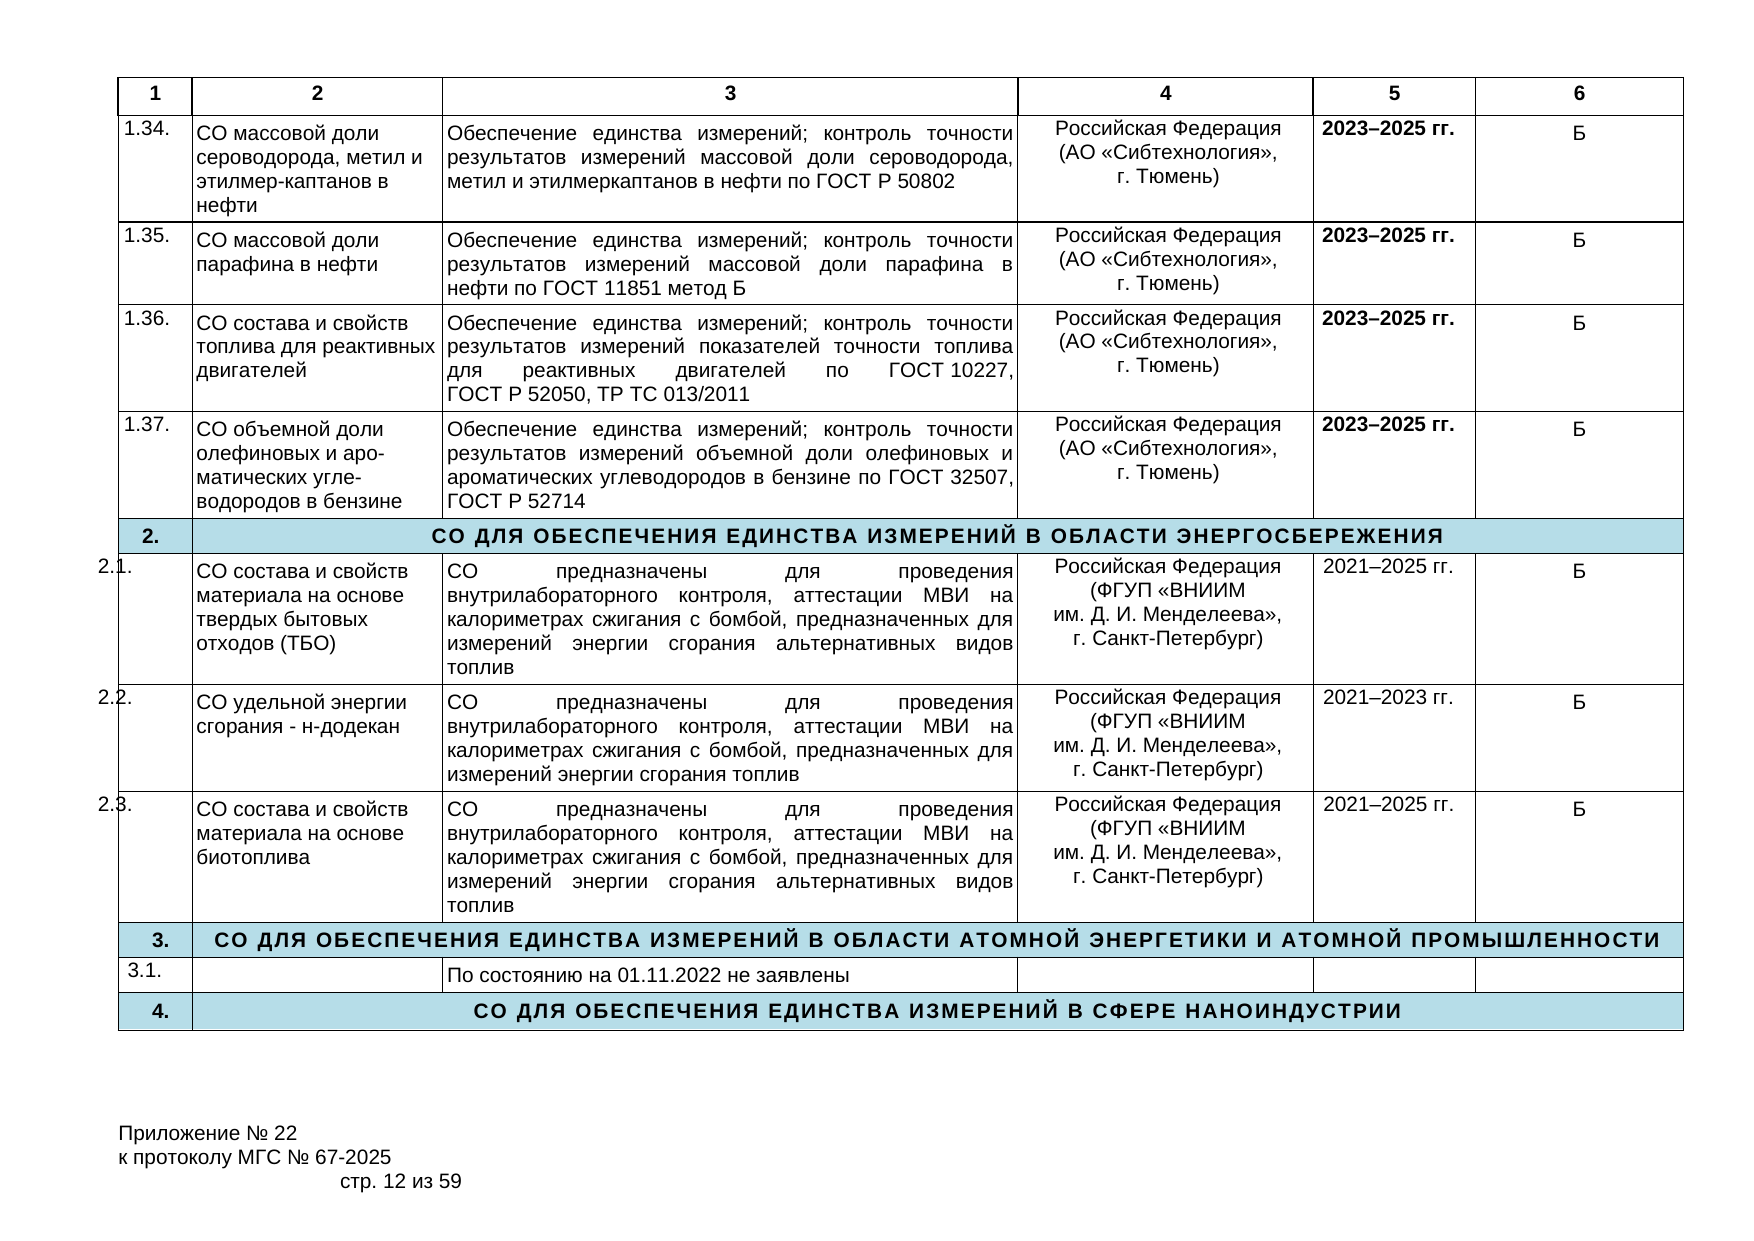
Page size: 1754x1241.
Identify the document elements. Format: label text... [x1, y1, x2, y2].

table_cell [193, 958, 442, 992]
table_cell Обеспечение единства измерений; контроль точности результатов измерений массовой доли сероводорода, метил и этилмеркаптанов в нефти по ГОСТ Р 50802 [443, 116, 1017, 221]
table_cell 2023–2025 гг. [1314, 305, 1475, 411]
table_cell СО состава и свойств материала на основе твердых бытовых отходов (ТБО) [193, 554, 442, 684]
table_cell [119, 305, 192, 411]
table_cell Российская Федерация (АО «Сибтехнология», г. Тюмень) [1018, 223, 1313, 304]
table_header 6 [1476, 78, 1683, 114]
table_cell Б [1476, 223, 1683, 304]
table_cell [119, 519, 192, 553]
table_cell СО для обеспечения единства измерений в области атомной энергетики и атомной промышленности [193, 923, 1683, 957]
table_cell [119, 223, 192, 304]
table_cell Б [1476, 305, 1683, 411]
table_cell Российская Федерация (АО «Сибтехнология», г. Тюмень) [1018, 116, 1313, 221]
table_cell [1018, 958, 1313, 992]
table_cell СО состава и свойств топлива для реактивных двигателей [193, 305, 442, 411]
table_cell [119, 792, 192, 922]
table_cell [119, 412, 192, 518]
table_cell СО массовой доли сероводорода, метил и этилмер-каптанов в нефти [193, 116, 442, 221]
table_cell СО удельной энергии сгорания - н-додекан [193, 685, 442, 791]
table_cell [119, 923, 192, 957]
table_cell Российская Федерация (ФГУП «ВНИИМ им. Д. И. Менделеева», г. Санкт-Петербург) [1018, 554, 1313, 684]
table_cell [119, 993, 192, 1029]
table_cell 2023–2025 гг. [1314, 116, 1475, 221]
table_cell [1314, 958, 1475, 992]
table_cell Российская Федерация (АО «Сибтехнология», г. Тюмень) [1018, 305, 1313, 411]
table_cell СО предназначены для проведения внутрилабораторного контроля, аттестации МВИ на калориметрах сжигания с бомбой, предназначенных для измерений энергии сгорания топлив [443, 685, 1017, 791]
table_cell Российская Федерация (ФГУП «ВНИИМ им. Д. И. Менделеева», г. Санкт-Петербург) [1018, 792, 1313, 922]
table_cell Б [1476, 792, 1683, 922]
table_cell [119, 116, 192, 221]
table_cell СО для обеспечения единства измерений в области энергосбережения [193, 519, 1683, 553]
table_cell СО предназначены для проведения внутрилабораторного контроля, аттестации МВИ на калориметрах сжигания с бомбой, предназначенных для измерений энергии сгорания альтернативных видов топлив [443, 554, 1017, 684]
table_cell 2023–2025 гг. [1314, 223, 1475, 304]
table_cell [119, 554, 192, 684]
table_header 5 [1314, 78, 1475, 114]
table_cell Б [1476, 554, 1683, 684]
table_cell СО предназначены для проведения внутрилабораторного контроля, аттестации МВИ на калориметрах сжигания с бомбой, предназначенных для измерений энергии сгорания альтернативных видов топлив [443, 792, 1017, 922]
table_cell 2021–2025 гг. [1314, 554, 1475, 684]
table_header 3 [443, 78, 1017, 114]
table_cell СО массовой доли парафина в нефти [193, 223, 442, 304]
table_cell 2021–2023 гг. [1314, 685, 1475, 791]
table_cell Обеспечение единства измерений; контроль точности результатов измерений объемной доли олефиновых и ароматических углеводородов в бензине по ГОСТ 32507, ГОСТ Р 52714 [443, 412, 1017, 518]
table_header 1 [119, 78, 191, 114]
table_cell Б [1476, 116, 1683, 221]
table_cell По состоянию на 01.11.2022 не заявлены [443, 958, 1017, 992]
table_cell [119, 685, 192, 791]
table_cell СО для обеспечения единства измерений В СФЕРЕ НАНОИНДУСТРИИ [193, 993, 1683, 1029]
table_cell [119, 958, 192, 992]
table_header 4 [1019, 78, 1312, 114]
table_cell Обеспечение единства измерений; контроль точности результатов измерений показателей точности топлива для реактивных двигателей по ГОСТ 10227, ГОСТ Р 52050, ТР ТС 013/2011 [443, 305, 1017, 411]
table_cell 2021–2025 гг. [1314, 792, 1475, 922]
table_header 2 [193, 78, 442, 114]
table_cell Российская Федерация (АО «Сибтехнология», г. Тюмень) [1018, 412, 1313, 518]
table_cell Б [1476, 685, 1683, 791]
table_cell Обеспечение единства измерений; контроль точности результатов измерений массовой доли парафина в нефти по ГОСТ 11851 метод Б [443, 223, 1017, 304]
table_cell Российская Федерация (ФГУП «ВНИИМ им. Д. И. Менделеева», г. Санкт-Петербург) [1018, 685, 1313, 791]
table_cell [1476, 958, 1683, 992]
table_cell СО состава и свойств материала на основе биотоплива [193, 792, 442, 922]
table_cell СО объемной доли олефиновых и аро-матических угле-водородов в бензине [193, 412, 442, 518]
table_cell Б [1476, 412, 1683, 518]
table_cell 2023–2025 гг. [1314, 412, 1475, 518]
